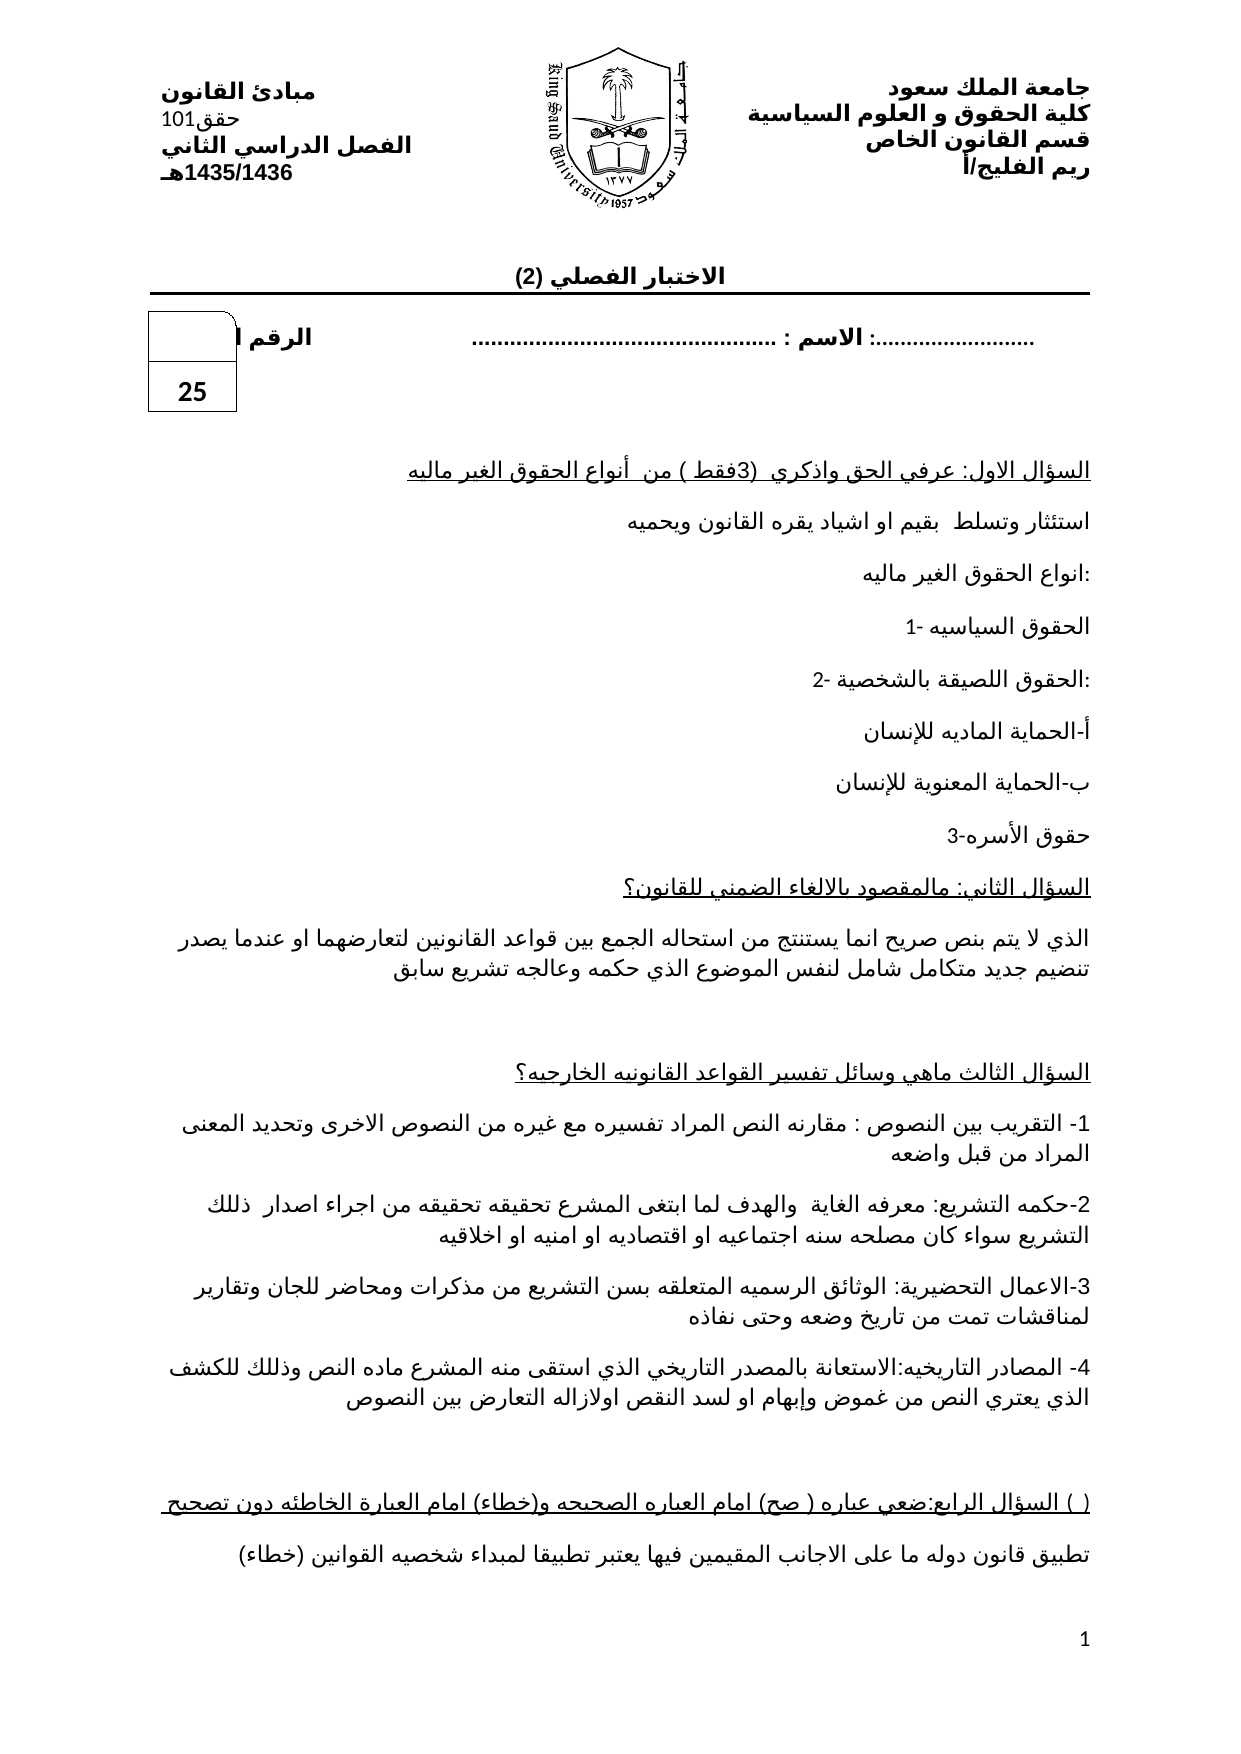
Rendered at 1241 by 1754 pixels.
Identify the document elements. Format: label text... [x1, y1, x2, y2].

text السؤال الثالث ماهي وسائل تفسير القواعد القانونيه الخارجيه؟ [150, 1059, 1090, 1085]
text السؤال الرابع:ضعي عباره ( صح) امام العباره الصحيحه و(خطاء) امام العبارة الخاطئه دون تصحيح ( ) [150, 1488, 1090, 1516]
picture [542, 46, 694, 213]
text أ-الحماية الماديه للإنسان [150, 718, 1090, 744]
text استئثار وتسلط بقيم او اشياد يقره القانون ويحميه [150, 508, 1090, 534]
text الذي لا يتم بنص صريح انما يستنتج من استحاله الجمع بين قواعد القانونين لتعارضهما او عندما يصدر تنضيم جديد متكامل شامل لنفس الموضوع الذي حكمه وعالجه تشريع سابق [150, 925, 1090, 981]
text 3-حقوق الأسره [150, 821, 1090, 849]
text تطبيق قانون دوله ما على الاجانب المقيمين فيها يعتبر تطبيقا لمبداء شخصيه القوانين (خطاء) [150, 1541, 1090, 1567]
text السؤال الثاني: مالمقصود بالالغاء الضمني للقانون؟ [150, 874, 1090, 900]
text ب-الحماية المعنوية للإنسان [150, 769, 1090, 796]
text 2- الحقوق اللصيقة بالشخصية: [150, 665, 1090, 693]
text 3-الاعمال التحضيرية: الوثائق الرسميه المتعلقه بسن التشريع من مذكرات ومحاضر للجان وتقارير لمناقشات تمت من تاريخ وضعه وحتى نفاذه [150, 1273, 1090, 1329]
text 1- التقريب بين النصوص : مقارنه النص المراد تفسيره مع غيره من النصوص الاخرى وتحديد المعنى المراد من قبل واضعه [150, 1110, 1090, 1167]
text السؤال الاول: عرفي الحق واذكري (3فقط ) من أنواع الحقوق الغير ماليه [150, 457, 1090, 483]
text 1- الحقوق السياسيه [150, 612, 1090, 640]
text 4- المصادر التاريخيه:الاستعانة بالمصدر التاريخي الذي استقى منه المشرع ماده النص وذللك للكشف الذي يعتري النص من غموض وإبهام او لسد النقص اولازاله التعارض بين النصوص [150, 1354, 1090, 1410]
text انواع الحقوق الغير ماليه: [150, 559, 1090, 587]
text 2-حكمه التشريع: معرفه الغاية والهدف لما ابتغى المشرع تحقيقه تحقيقه من اجراء اصدار ذللك التشريع سواء كان مصلحه سنه اجتماعيه او اقتصاديه او امنيه او اخلاقيه [150, 1191, 1090, 1248]
